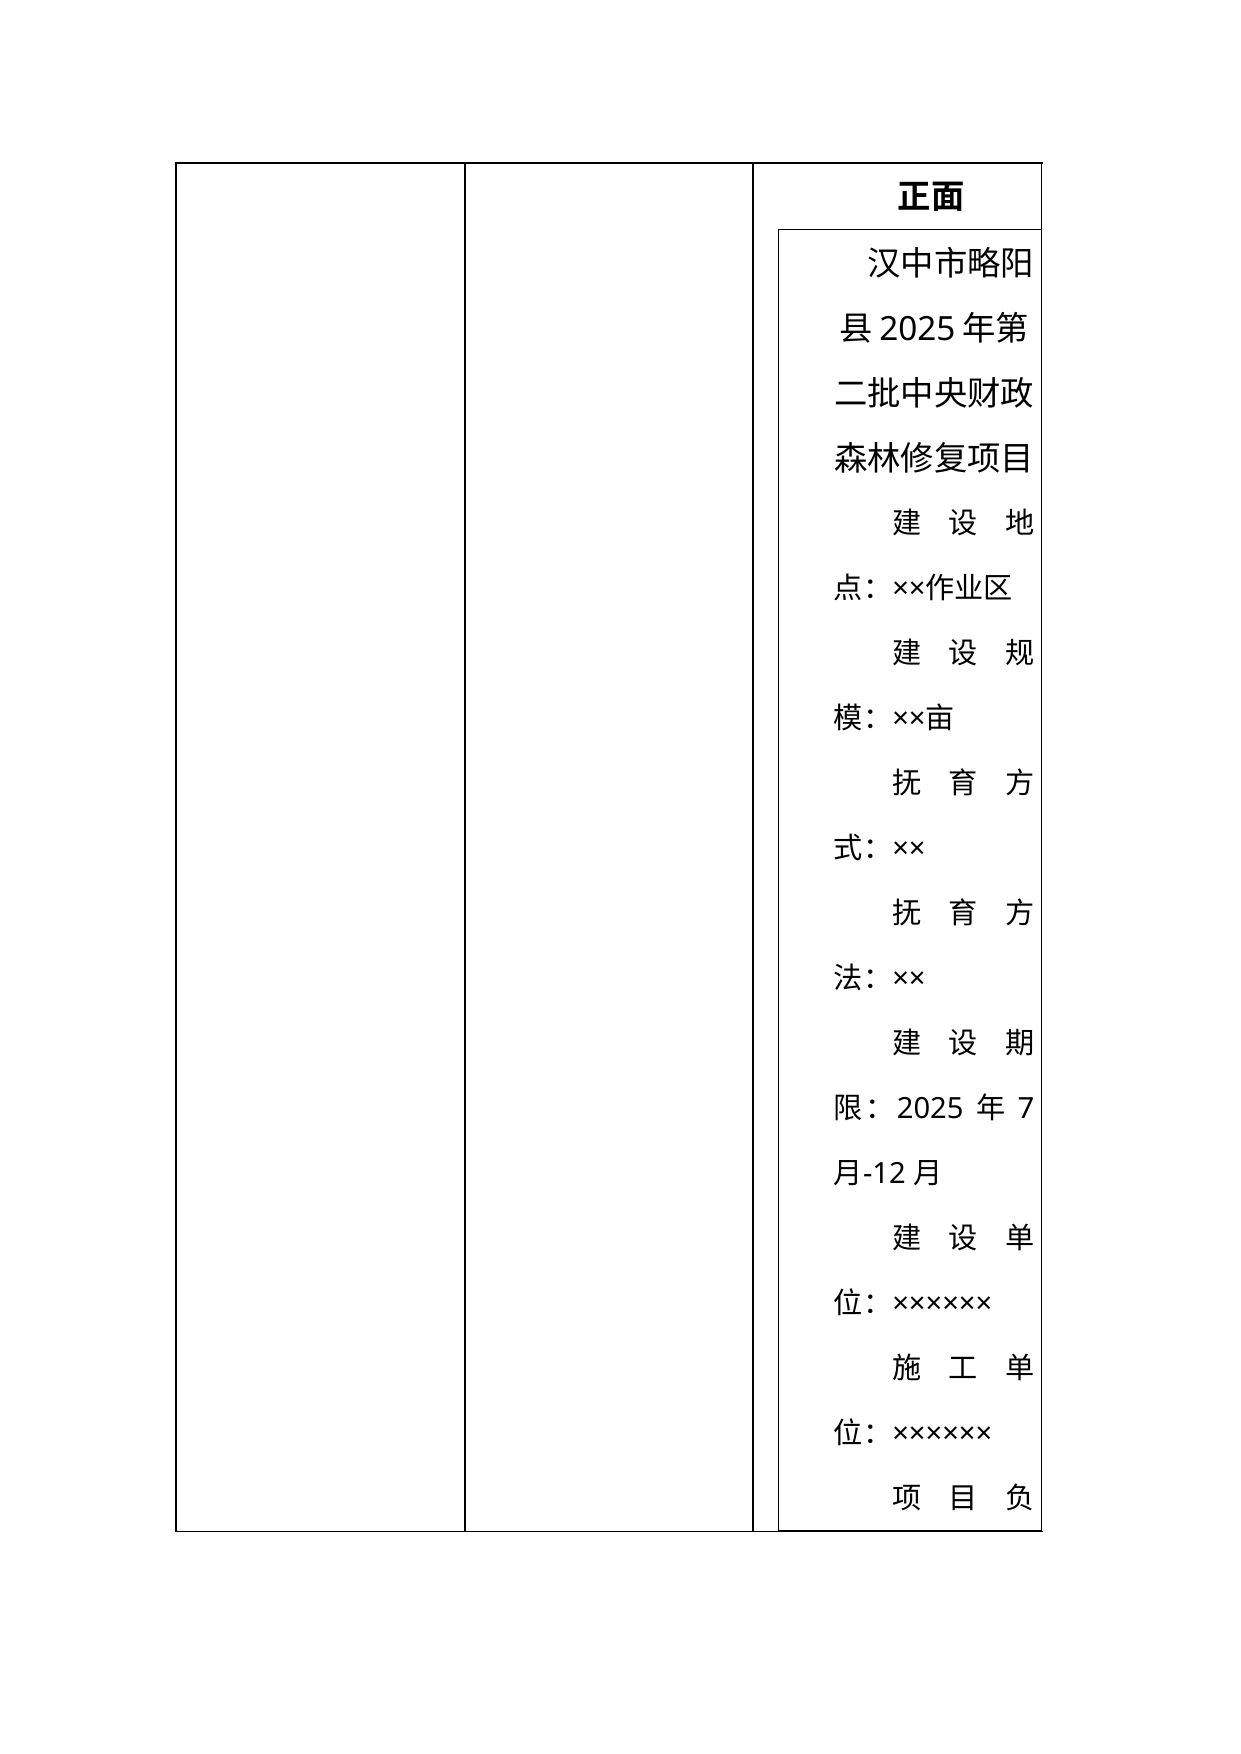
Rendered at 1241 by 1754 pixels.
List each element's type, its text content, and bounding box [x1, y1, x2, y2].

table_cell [754, 164, 1041, 1531]
table_cell [466, 164, 752, 1531]
table_cell 1 [177, 164, 464, 1531]
